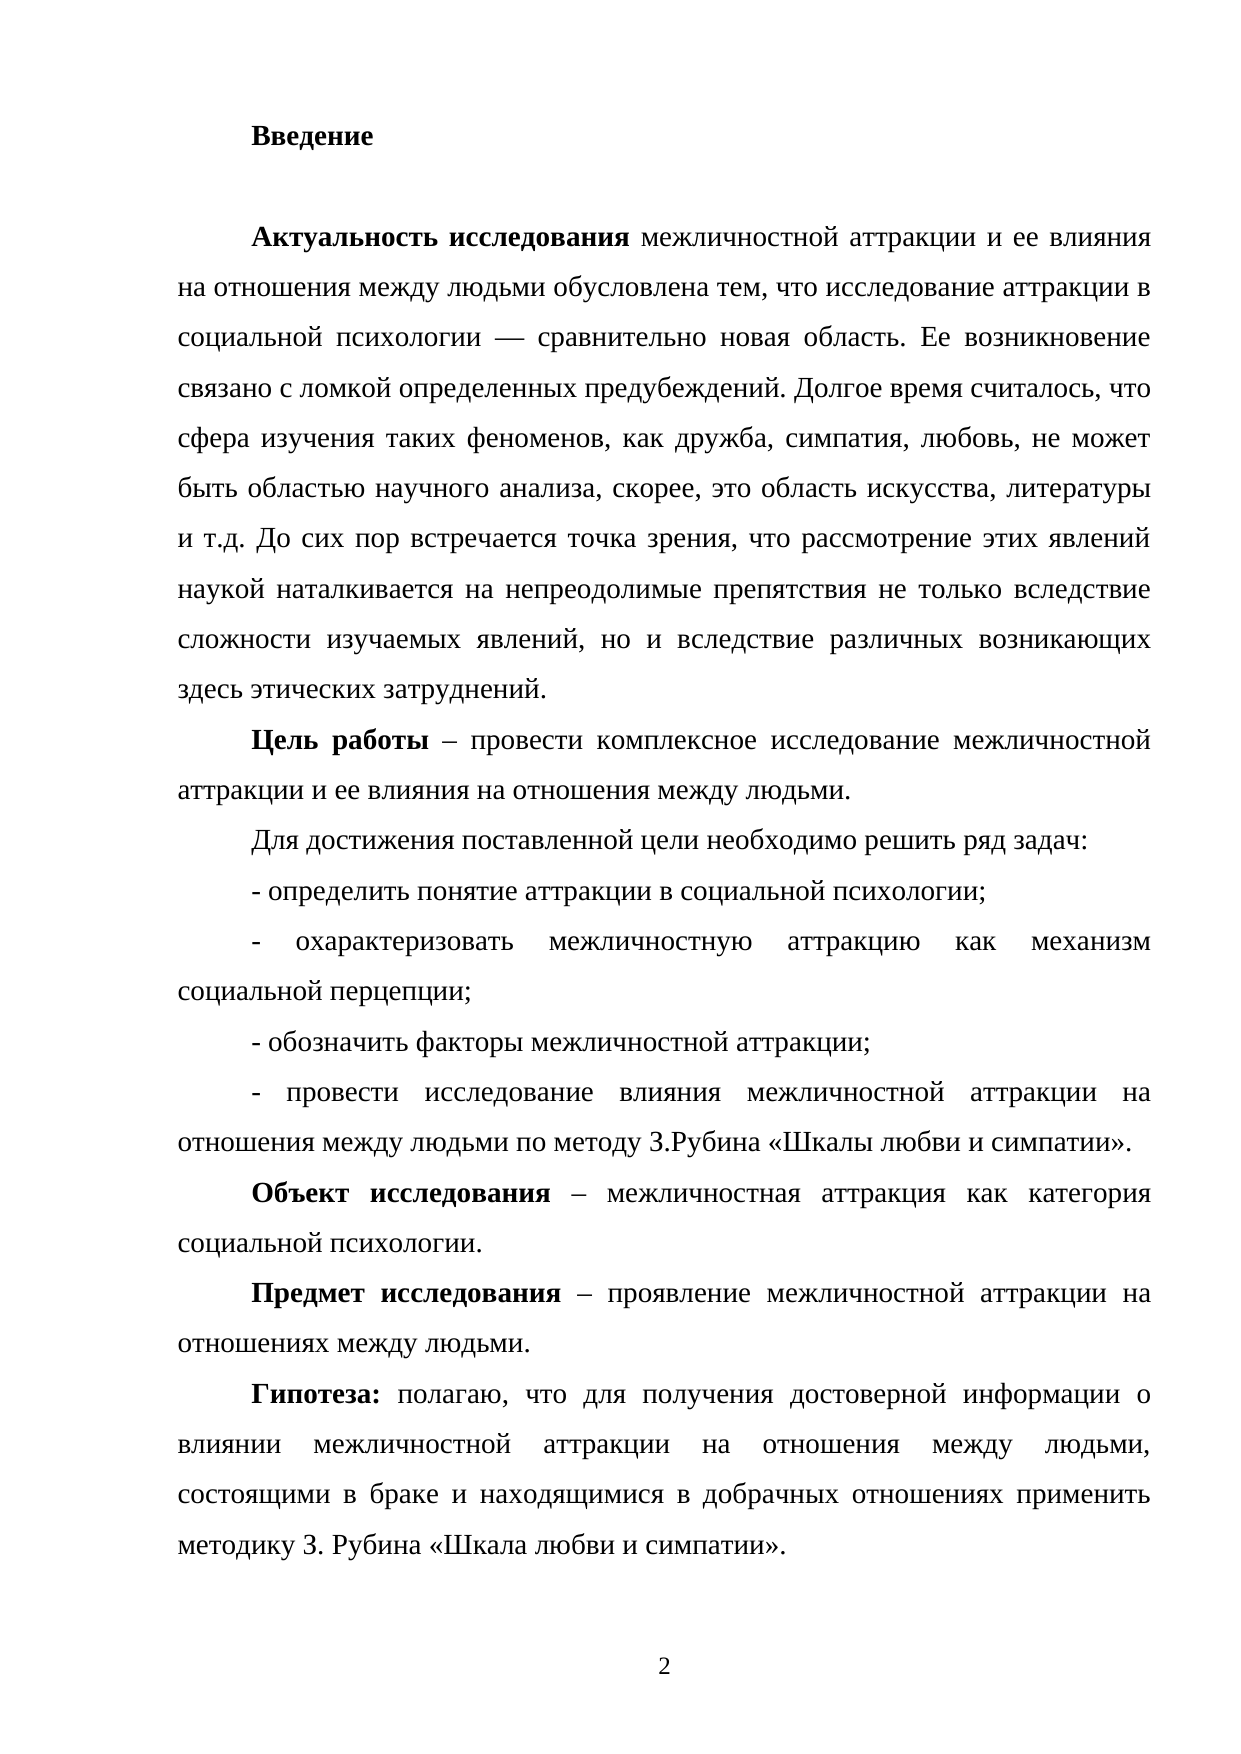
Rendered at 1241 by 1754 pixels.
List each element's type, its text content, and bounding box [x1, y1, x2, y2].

text Введение [177, 118, 1152, 152]
text - определить понятие аттракции в социальной психологии; [177, 873, 1152, 906]
text - обозначить факторы межличностной аттракции; [177, 1024, 1152, 1057]
text Гипотеза: полагаю, что для получения достоверной информации о влиянии межличностной аттракции на отношения между людьми, состоящими в браке и находящимися в добрачных отношениях применить методику З. Рубина «Шкала любви и симпатии». [177, 1376, 1152, 1560]
text Предмет исследования – проявление межличностной аттракции на отношениях между людьми. [177, 1275, 1152, 1359]
text Для достижения поставленной цели необходимо решить ряд задач: [177, 822, 1152, 856]
text Актуальность исследования межличностной аттракции и ее влияния на отношения между людьми обусловлена тем, что исследование аттракции в социальной психологии — сравнительно новая область. Ее возникновение связано с ломкой определенных предубеждений. Долгое время считалось, что сфера изучения таких феноменов, как дружба, симпатия, любовь, не может быть областью научного анализа, скорее, это область искусства, литературы и т.д. До сих пор встречается точка зрения, что рассмотрение этих явлений наукой наталкивается на непреодолимые препятствия не только вследствие сложности изучаемых явлений, но и вследствие различных возникающих здесь этических затруднений. [177, 219, 1152, 705]
text Цель работы – провести комплексное исследование межличностной аттракции и ее влияния на отношения между людьми. [177, 722, 1152, 806]
text Объект исследования – межличностная аттракция как категория социальной психологии. [177, 1175, 1152, 1258]
text - охарактеризовать межличностную аттракцию как механизм социальной перцепции; [177, 923, 1152, 1007]
text - провести исследование влияния межличностной аттракции на отношения между людьми по методу З.Рубина «Шкалы любви и симпатии». [177, 1074, 1152, 1158]
